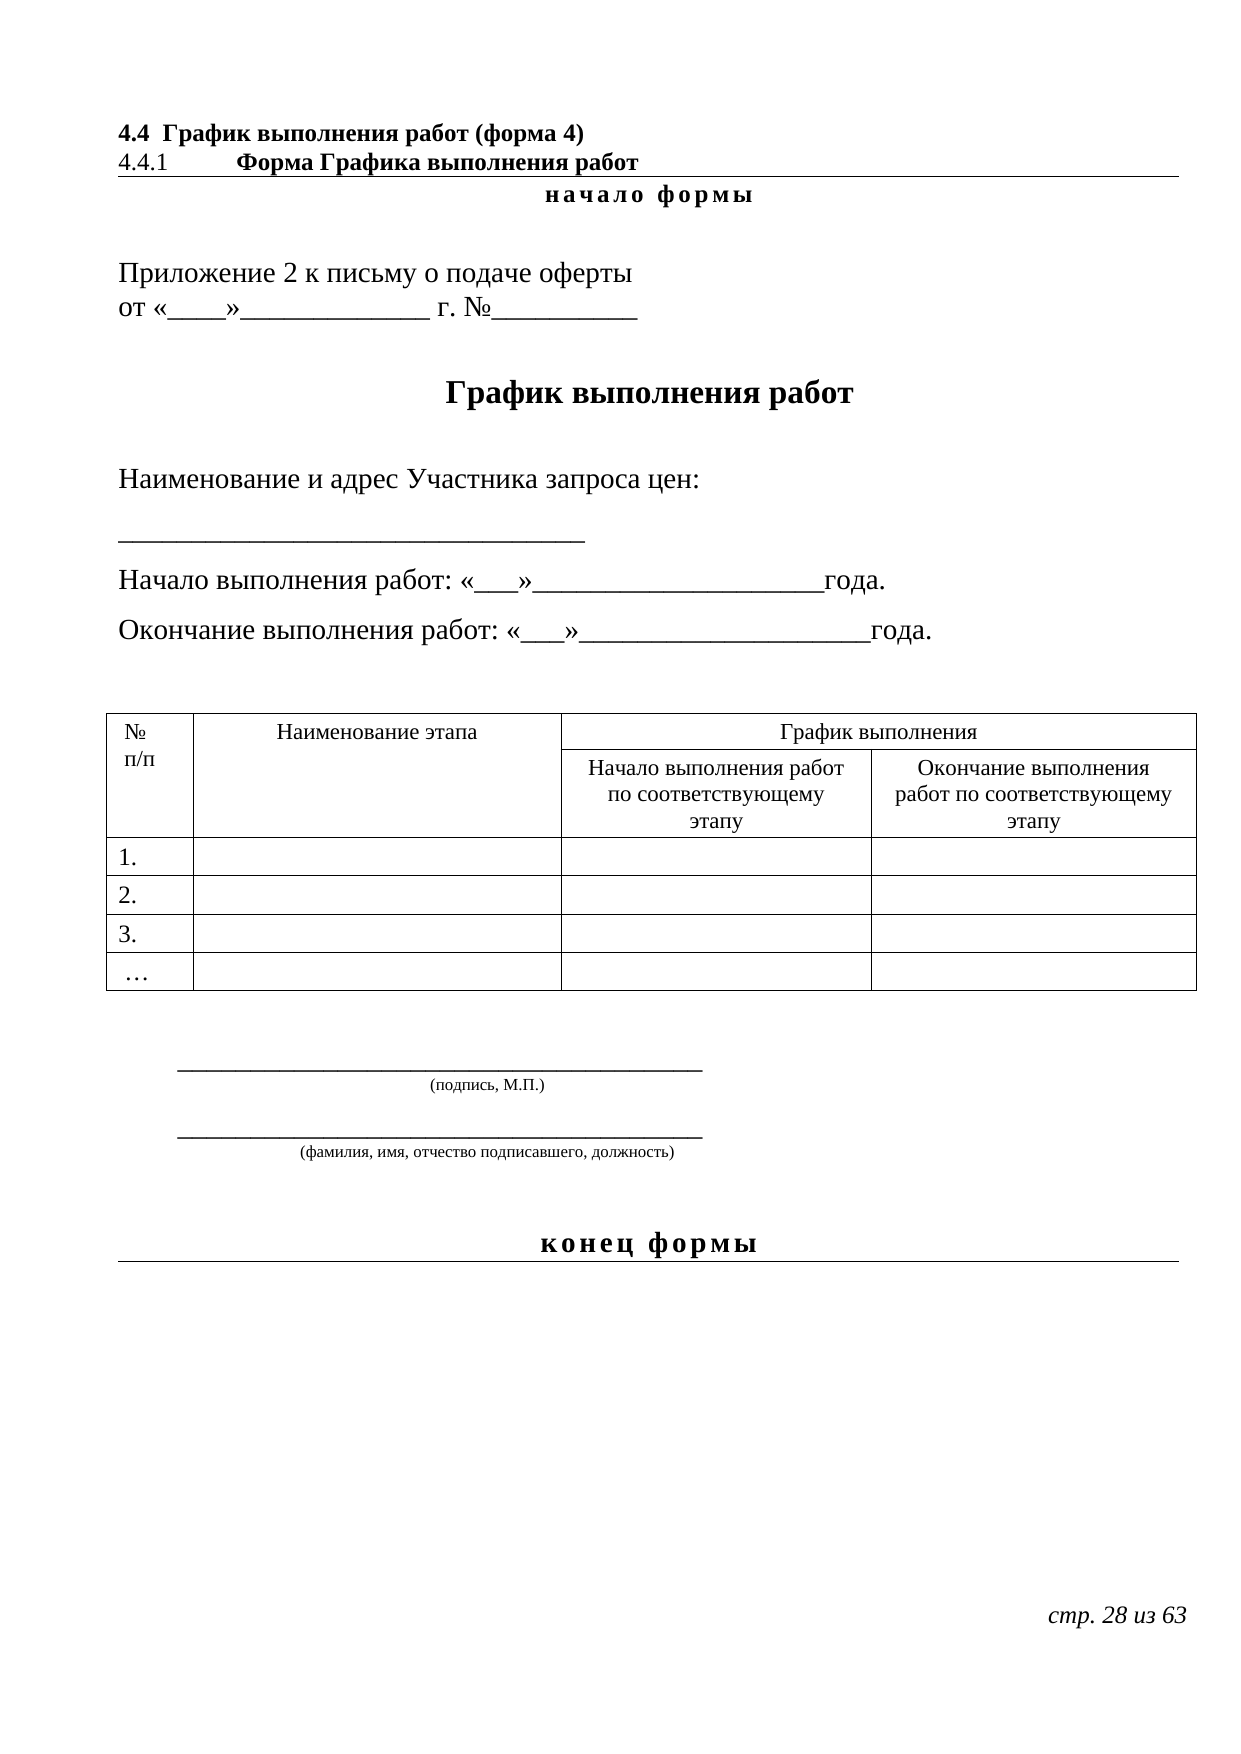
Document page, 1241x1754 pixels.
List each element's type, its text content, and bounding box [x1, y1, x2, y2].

text ________________________________ [118, 512, 1181, 545]
table_cell [562, 838, 871, 875]
table_cell [194, 915, 561, 952]
text График выполнения работ [118, 373, 1181, 411]
table_cell [107, 876, 193, 913]
table_cell Начало выполнения работ по соответствующему этапу [562, 750, 871, 837]
table_cell [872, 838, 1196, 875]
table_header График выполнения [562, 714, 1196, 749]
text Окончание выполнения работ: «___»____________________года. [118, 612, 1181, 646]
subtitle График выполнения работ (форма 4) [118, 118, 1181, 147]
text Форма Графика выполнения работ [118, 147, 1181, 176]
table_cell [562, 953, 871, 990]
table_cell … [107, 953, 193, 990]
table_cell [107, 915, 193, 952]
text (фамилия, имя, отчество подписавшего, должность) [118, 1142, 797, 1175]
text Начало выполнения работ: «___»____________________года. [118, 562, 1181, 596]
text Наименование и адрес Участника запроса цен: [118, 461, 1181, 495]
table_cell Окончание выполнения работ по соответствующему этапу [872, 750, 1196, 837]
table_cell [562, 915, 871, 952]
table_cell [107, 838, 193, 875]
table_cell [194, 953, 561, 990]
table_cell [562, 876, 871, 913]
text конец формы [118, 1226, 1179, 1261]
text (подпись, М.П.) [118, 1074, 797, 1108]
text начало формы [118, 177, 1179, 207]
table_cell [872, 953, 1196, 990]
table_cell [872, 915, 1196, 952]
table_cell [194, 876, 561, 913]
table_cell [872, 876, 1196, 913]
text ____________________________________ [118, 1041, 1181, 1074]
table_header № п/п [107, 714, 193, 837]
text ____________________________________ [118, 1108, 1181, 1142]
table_cell [194, 838, 561, 875]
table_header Наименование этапа [194, 714, 561, 837]
text Приложение 2 к письму о подаче оферты от «____»_____________ г. №__________ [118, 255, 1181, 322]
